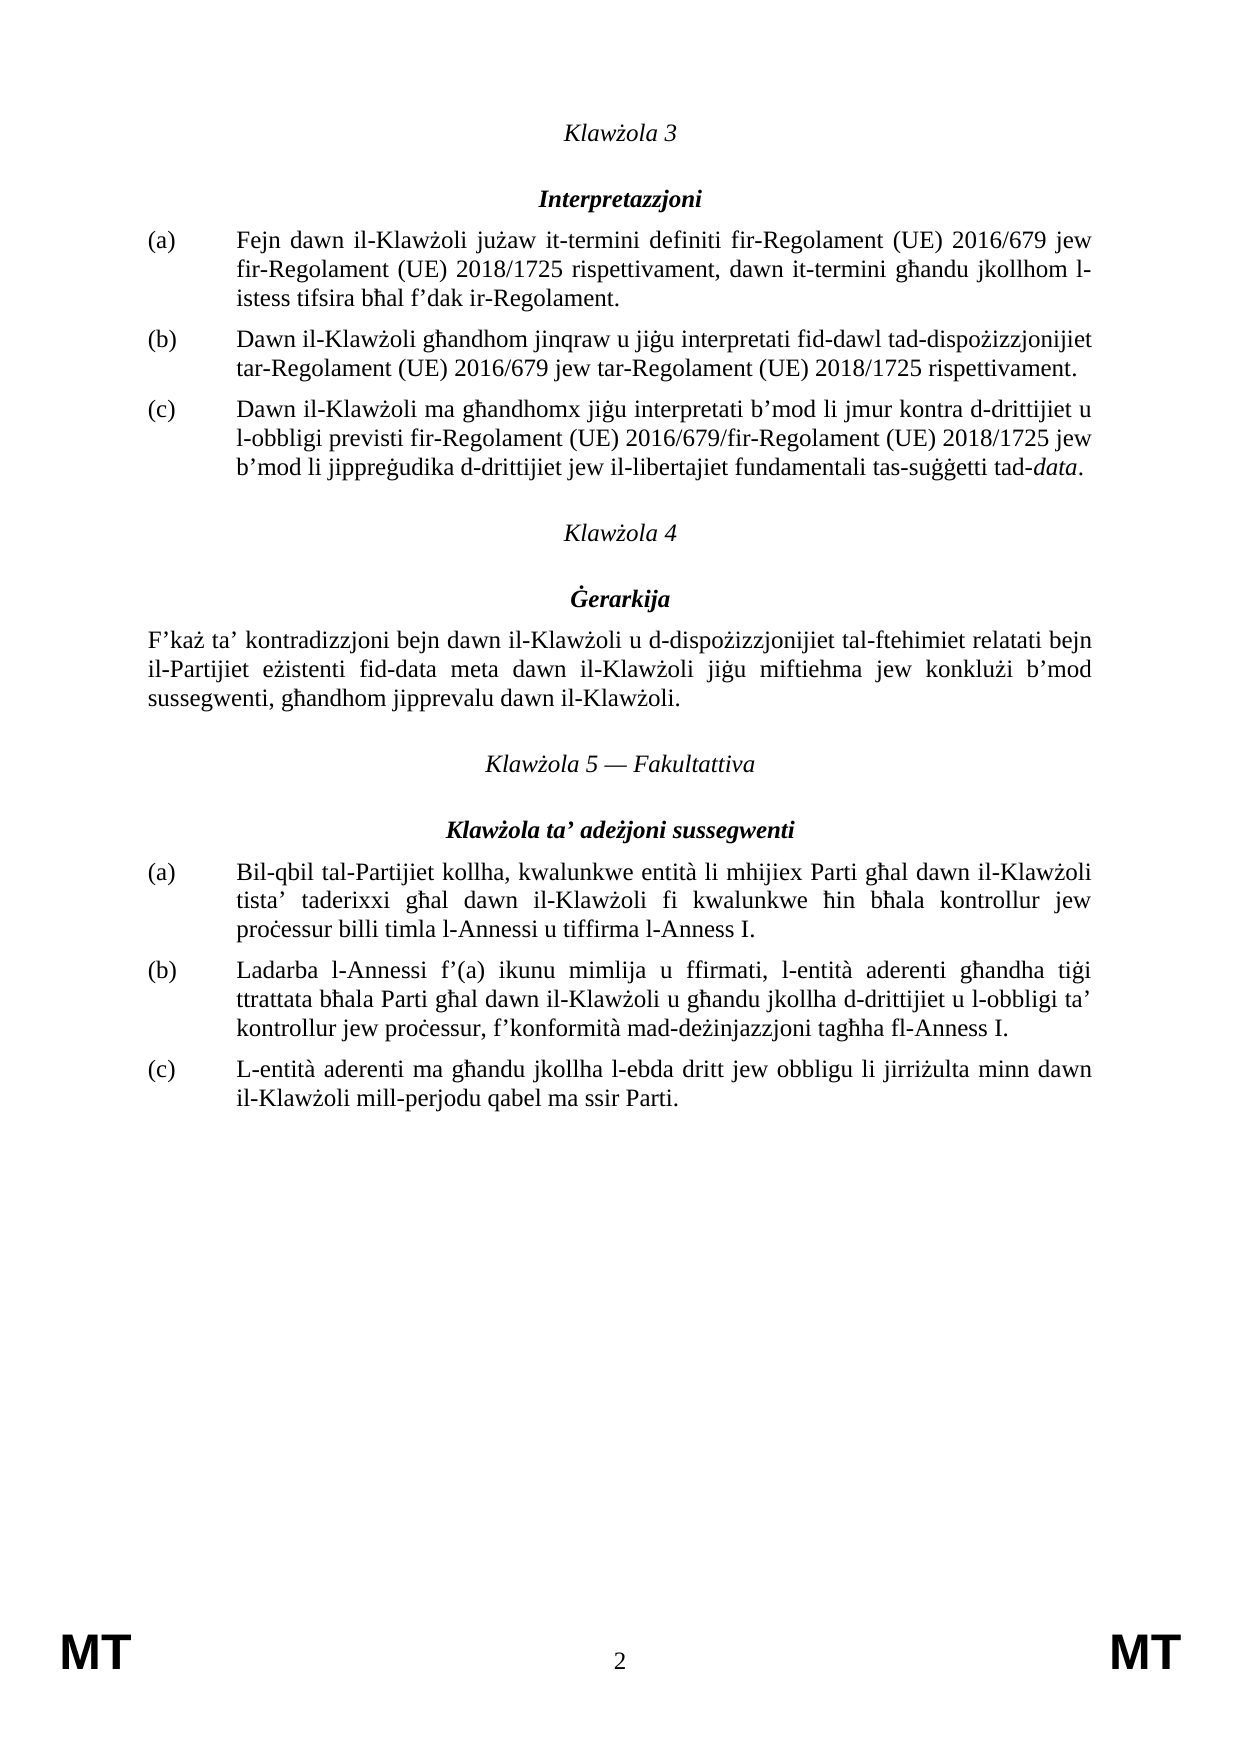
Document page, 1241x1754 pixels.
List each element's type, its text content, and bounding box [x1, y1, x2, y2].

text Klawżola 5 — Fakultattiva [148, 749, 1093, 778]
text Ladarba l-Annessi f’(a) ikunu mimlija u ffirmati, l-entità aderenti għandha tiġi ttrattata bħala Parti għal dawn il-Klawżoli u għandu jkollha d-drittijiet u l-obbligi ta’ kontrollur jew proċessur, f’konformità mad-deżinjazzjoni tagħha fl-Anness I. [148, 956, 1093, 1042]
text Klawżola ta’ adeżjoni sussegwenti [148, 816, 1093, 844]
list Bil-qbil tal-Partijiet kollha, kwalunkwe entità li mhijiex Parti għal dawn il-Klawżoli tista’ taderixxi għal dawn il-Klawżoli fi kwalunkwe ħin bħala kontrollur jew proċessur billi timla l-Annessi u tiffirma l-Anness I. [148, 857, 1093, 943]
text L-entità aderenti ma għandu jkollha l-ebda dritt jew obbligu li jirriżulta minn dawn il-Klawżoli mill-perjodu qabel ma ssir Parti. [148, 1054, 1093, 1112]
text Klawżola 3 [148, 118, 1093, 147]
text Interpretazzjoni [148, 184, 1093, 213]
text Ġerarkija [148, 584, 1093, 613]
list Fejn dawn il-Klawżoli jużaw it-termini definiti fir-Regolament (UE) 2016/679 jew fir-Regolament (UE) 2018/1725 rispettivament, dawn it-termini għandu jkollhom l-istess tifsira bħal f’dak ir-Regolament. [148, 226, 1093, 312]
text F’każ ta’ kontradizzjoni bejn dawn il-Klawżoli u d-dispożizzjonijiet tal-ftehimiet relatati bejn il-Partijiet eżistenti fid-data meta dawn il-Klawżoli jiġu miftiehma jew konklużi b’mod sussegwenti, għandhom jipprevalu dawn il-Klawżoli. [148, 626, 1093, 712]
text Dawn il-Klawżoli għandhom jinqraw u jiġu interpretati fid-dawl tad-dispożizzjonijiet tar-Regolament (UE) 2016/679 jew tar-Regolament (UE) 2018/1725 rispettivament. [148, 324, 1093, 382]
text Dawn il-Klawżoli ma għandhomx jiġu interpretati b’mod li jmur kontra d-drittijiet u l-obbligi previsti fir-Regolament (UE) 2016/679/fir-Regolament (UE) 2018/1725 jew b’mod li jippreġudika d-drittijiet jew il-libertajiet fundamentali tas-suġġetti tad-data. [148, 394, 1093, 481]
text Klawżola 4 [148, 518, 1093, 547]
